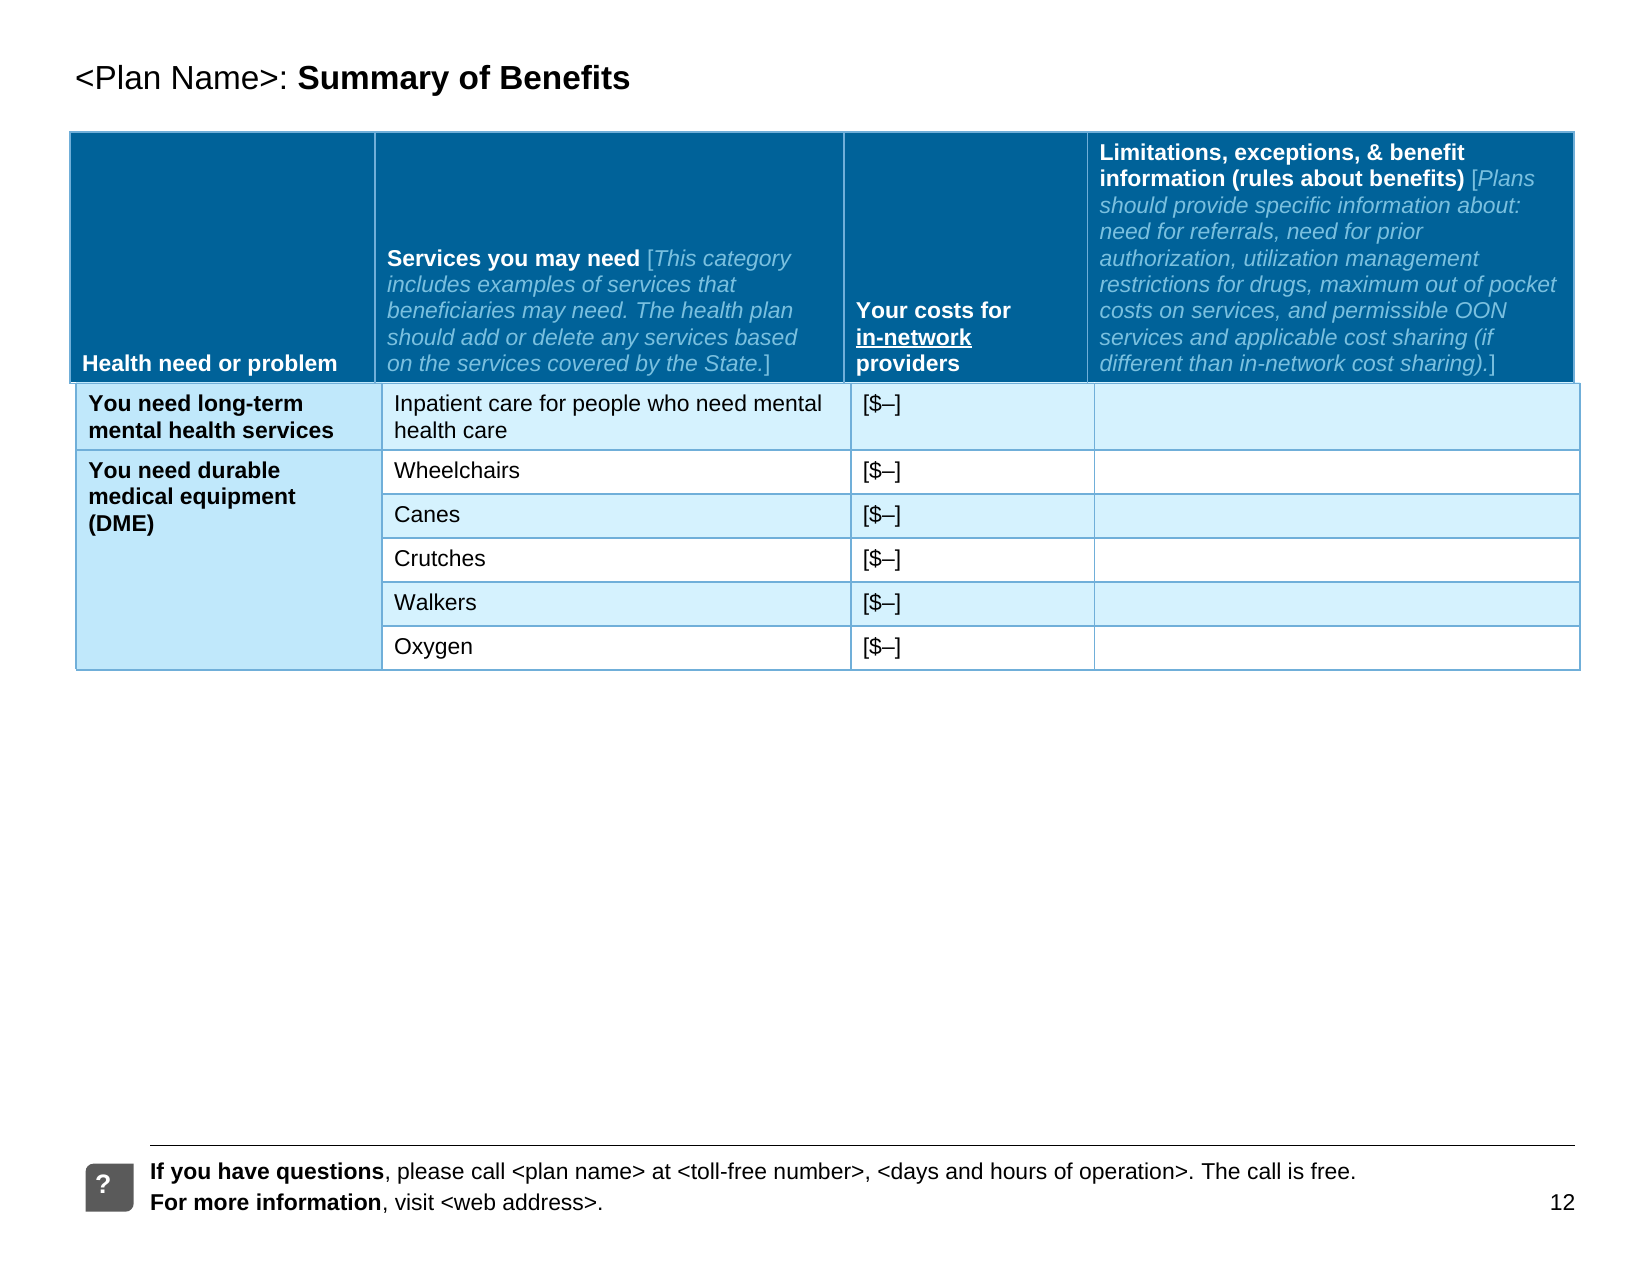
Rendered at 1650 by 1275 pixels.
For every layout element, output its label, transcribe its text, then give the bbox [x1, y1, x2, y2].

table_cell Oxygen [383, 627, 850, 669]
table_cell [$–] [852, 583, 1094, 625]
table_cell [$–] [852, 495, 1094, 537]
table_cell [$–] [852, 627, 1094, 669]
table_cell Walkers [383, 583, 850, 625]
table_header Services you may need [This category includes examples of services that beneficiaries may need. The health plan should add or delete any services based on the services covered by the State.] [376, 133, 843, 382]
table_cell You need durable medical equipment (DME) [77, 451, 381, 669]
table_cell Inpatient care for people who need mental health care [383, 384, 850, 449]
table_cell [1095, 495, 1579, 537]
table_cell You need long-term mental health services [77, 384, 381, 449]
table_cell Wheelchairs [383, 451, 850, 493]
table_header Limitations, exceptions, & benefit information (rules about benefits) [Plans should provide specific information about: need for referrals, need for prior authorization, utilization management restrictions for drugs, maximum out of pocket costs on services, and permissible OON services and applicable cost sharing (if different than in-network cost sharing).] [1088, 133, 1573, 382]
table_cell [1095, 539, 1579, 581]
table_cell [$–] [852, 384, 1094, 449]
table_cell [1095, 451, 1579, 493]
table_header Health need or problem [71, 133, 374, 382]
table_cell Crutches [383, 539, 850, 581]
table_cell [$–] [852, 451, 1094, 493]
table_cell [$–] [852, 539, 1094, 581]
table_cell [1095, 583, 1579, 625]
table_header Your costs for in-network providers [845, 133, 1087, 382]
table_cell [1095, 627, 1579, 669]
table_cell Canes [383, 495, 850, 537]
table_cell [1095, 384, 1579, 449]
